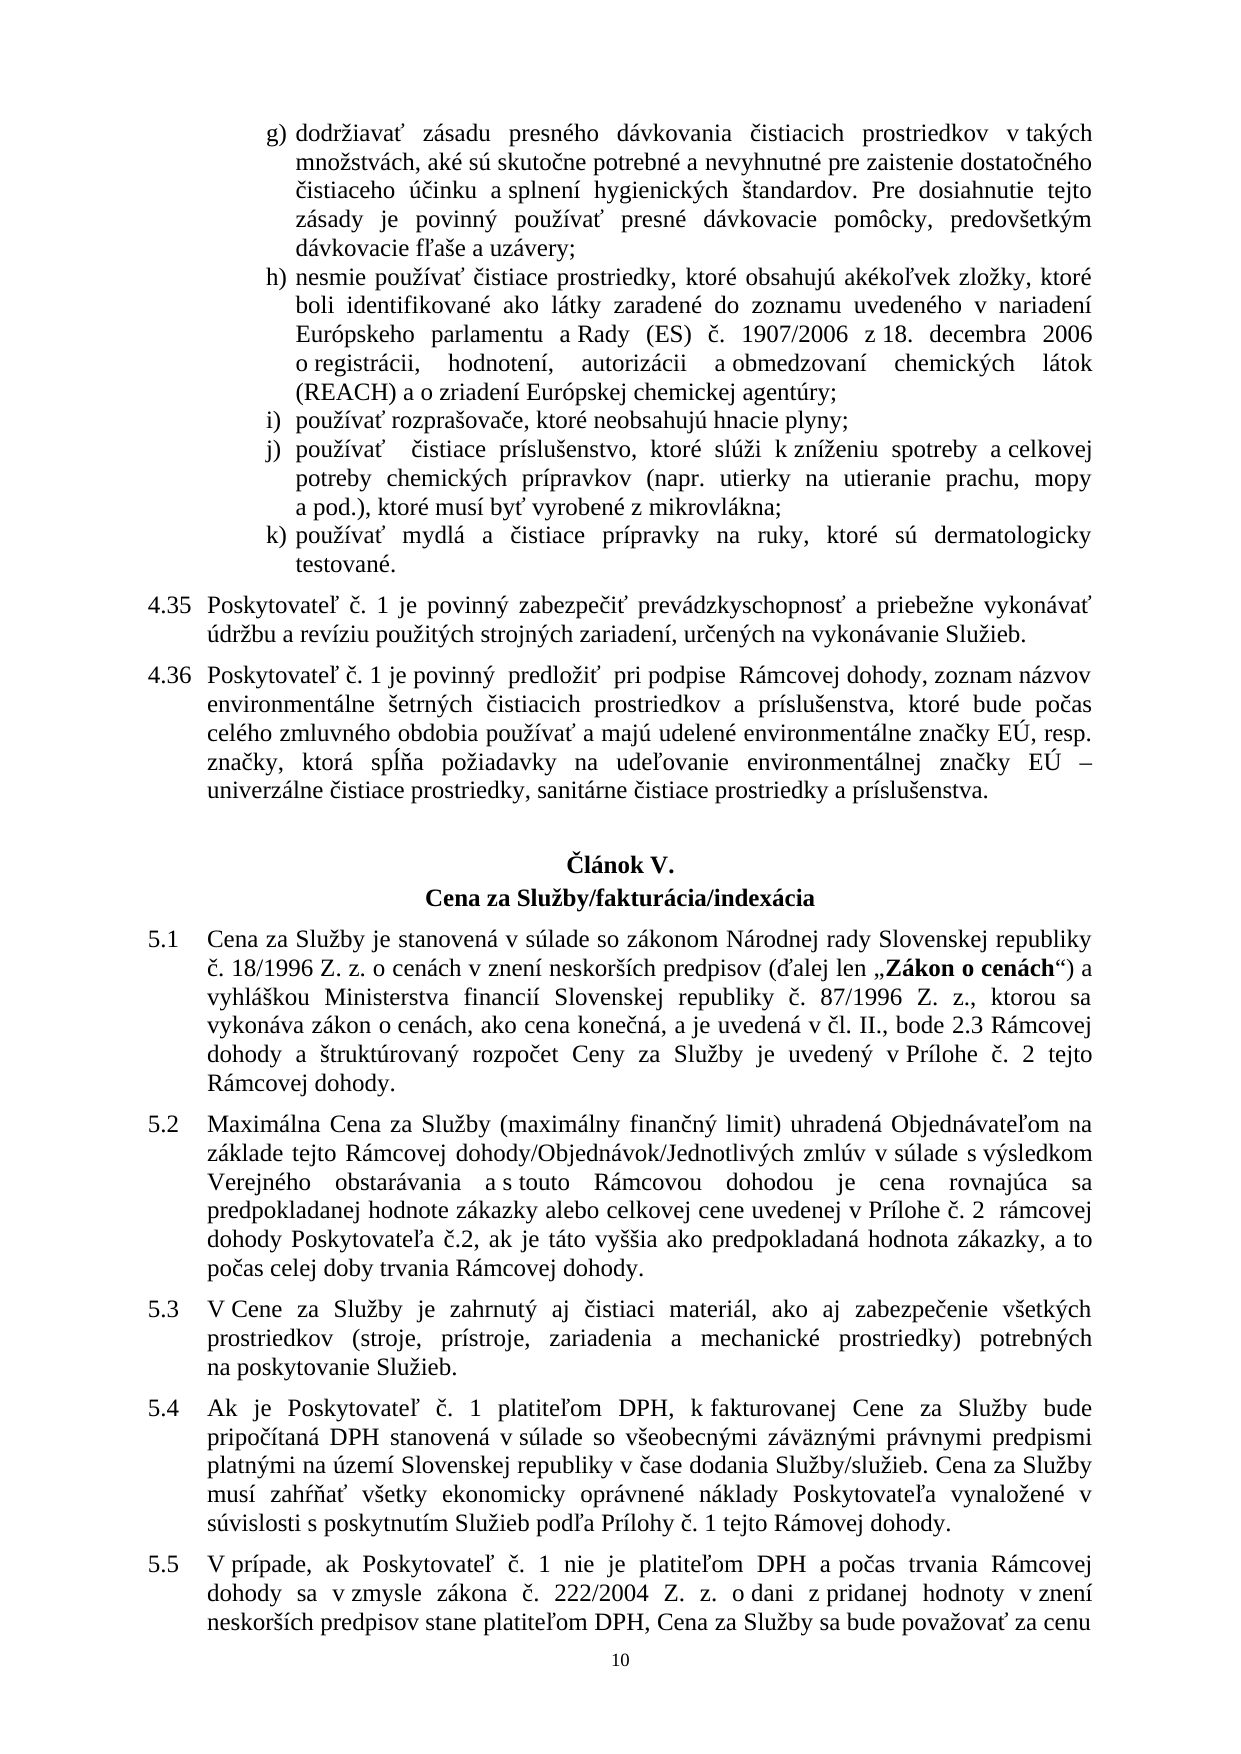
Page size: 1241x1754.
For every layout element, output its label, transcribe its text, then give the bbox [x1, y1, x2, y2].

list V Cene za Služby je zahrnutý aj čistiaci materiál, ako aj zabezpečenie všetkých prostriedkov (stroje, prístroje, zariadenia a mechanické prostriedky) potrebných na poskytovanie Služieb. [148, 1294, 1092, 1380]
list používať čistiace príslušenstvo, ktoré slúži k zníženiu spotreby a celkovej potreby chemických prípravkov (napr. utierky na utieranie prachu, mopy a pod.), ktoré musí byť vyrobené z mikrovlákna; [266, 434, 1092, 521]
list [148, 1549, 1092, 1635]
list Cena za Služby je stanovená v súlade so zákonom Národnej rady Slovenskej republiky č. 18/1996 Z. z. o cenách v znení neskorších predpisov (ďalej len „Zákon o cenách“) a vyhláškou Ministerstva financií Slovenskej republiky č. 87/1996 Z. z., ktorou sa vykonáva zákon o cenách, ako cena konečná, a je uvedená v čl. II., bode 2.3 Rámcovej dohody a štruktúrovaný rozpočet Ceny za Služby je uvedený v Prílohe č. 2 tejto Rámcovej dohody. [148, 924, 1092, 1097]
list používať rozprašovače, ktoré neobsahujú hnacie plyny; [266, 406, 1092, 434]
text Článok V. [148, 850, 1092, 879]
list dodržiavať zásadu presného dávkovania čistiacich prostriedkov v takých množstvách, aké sú skutočne potrebné a nevyhnutné pre zaistenie dostatočného čistiaceho účinku a splnení hygienických štandardov. Pre dosiahnutie tejto zásady je povinný používať presné dávkovacie pomôcky, predovšetkým dávkovacie fľaše a uzávery; [266, 118, 1092, 262]
list používať mydlá a čistiace prípravky na ruky, ktoré sú dermatologicky testované. [266, 521, 1092, 578]
list Poskytovateľ č. 1 je povinný zabezpečiť prevádzkyschopnosť a priebežne vykonávať údržbu a revíziu použitých strojných zariadení, určených na vykonávanie Služieb. [148, 591, 1092, 648]
text Cena za Služby/fakturácia/indexácia [148, 883, 1092, 912]
list Poskytovateľ č. 1 je povinný predložiť pri podpise Rámcovej dohody, zoznam názvov environmentálne šetrných čistiacich prostriedkov a príslušenstva, ktoré bude počas celého zmluvného obdobia používať a majú udelené environmentálne značky EÚ, resp. značky, ktorá spĺňa požiadavky na udeľovanie environmentálnej značky EÚ – univerzálne čistiace prostriedky, sanitárne čistiace prostriedky a príslušenstva. [148, 661, 1092, 804]
list nesmie používať čistiace prostriedky, ktoré obsahujú akékoľvek zložky, ktoré boli identifikované ako látky zaradené do zoznamu uvedeného v nariadení Európskeho parlamentu a Rady (ES) č. 1907/2006 z 18. decembra 2006 o registrácii, hodnotení, autorizácii a obmedzovaní chemických látok (REACH) a o zriadení Európskej chemickej agentúry; [266, 262, 1092, 406]
list Ak je Poskytovateľ č. 1 platiteľom DPH, k fakturovanej Cene za Služby bude pripočítaná DPH stanovená v súlade so všeobecnými záväznými právnymi predpismi platnými na území Slovenskej republiky v čase dodania Služby/služieb. Cena za Služby musí zahŕňať všetky ekonomicky oprávnené náklady Poskytovateľa vynaložené v súvislosti s poskytnutím Služieb podľa Prílohy č. 1 tejto Rámovej dohody. [148, 1393, 1092, 1537]
list Maximálna Cena za Služby (maximálny finančný limit) uhradená Objednávateľom na základe tejto Rámcovej dohody/Objednávok/Jednotlivých zmlúv v súlade s výsledkom Verejného obstarávania a s touto Rámcovou dohodou je cena rovnajúca sa predpokladanej hodnote zákazky alebo celkovej cene uvedenej v Prílohe č. 2 rámcovej dohody Poskytovateľa č.2, ak je táto vyššia ako predpokladaná hodnota zákazky, a to počas celej doby trvania Rámcovej dohody. [148, 1109, 1092, 1282]
